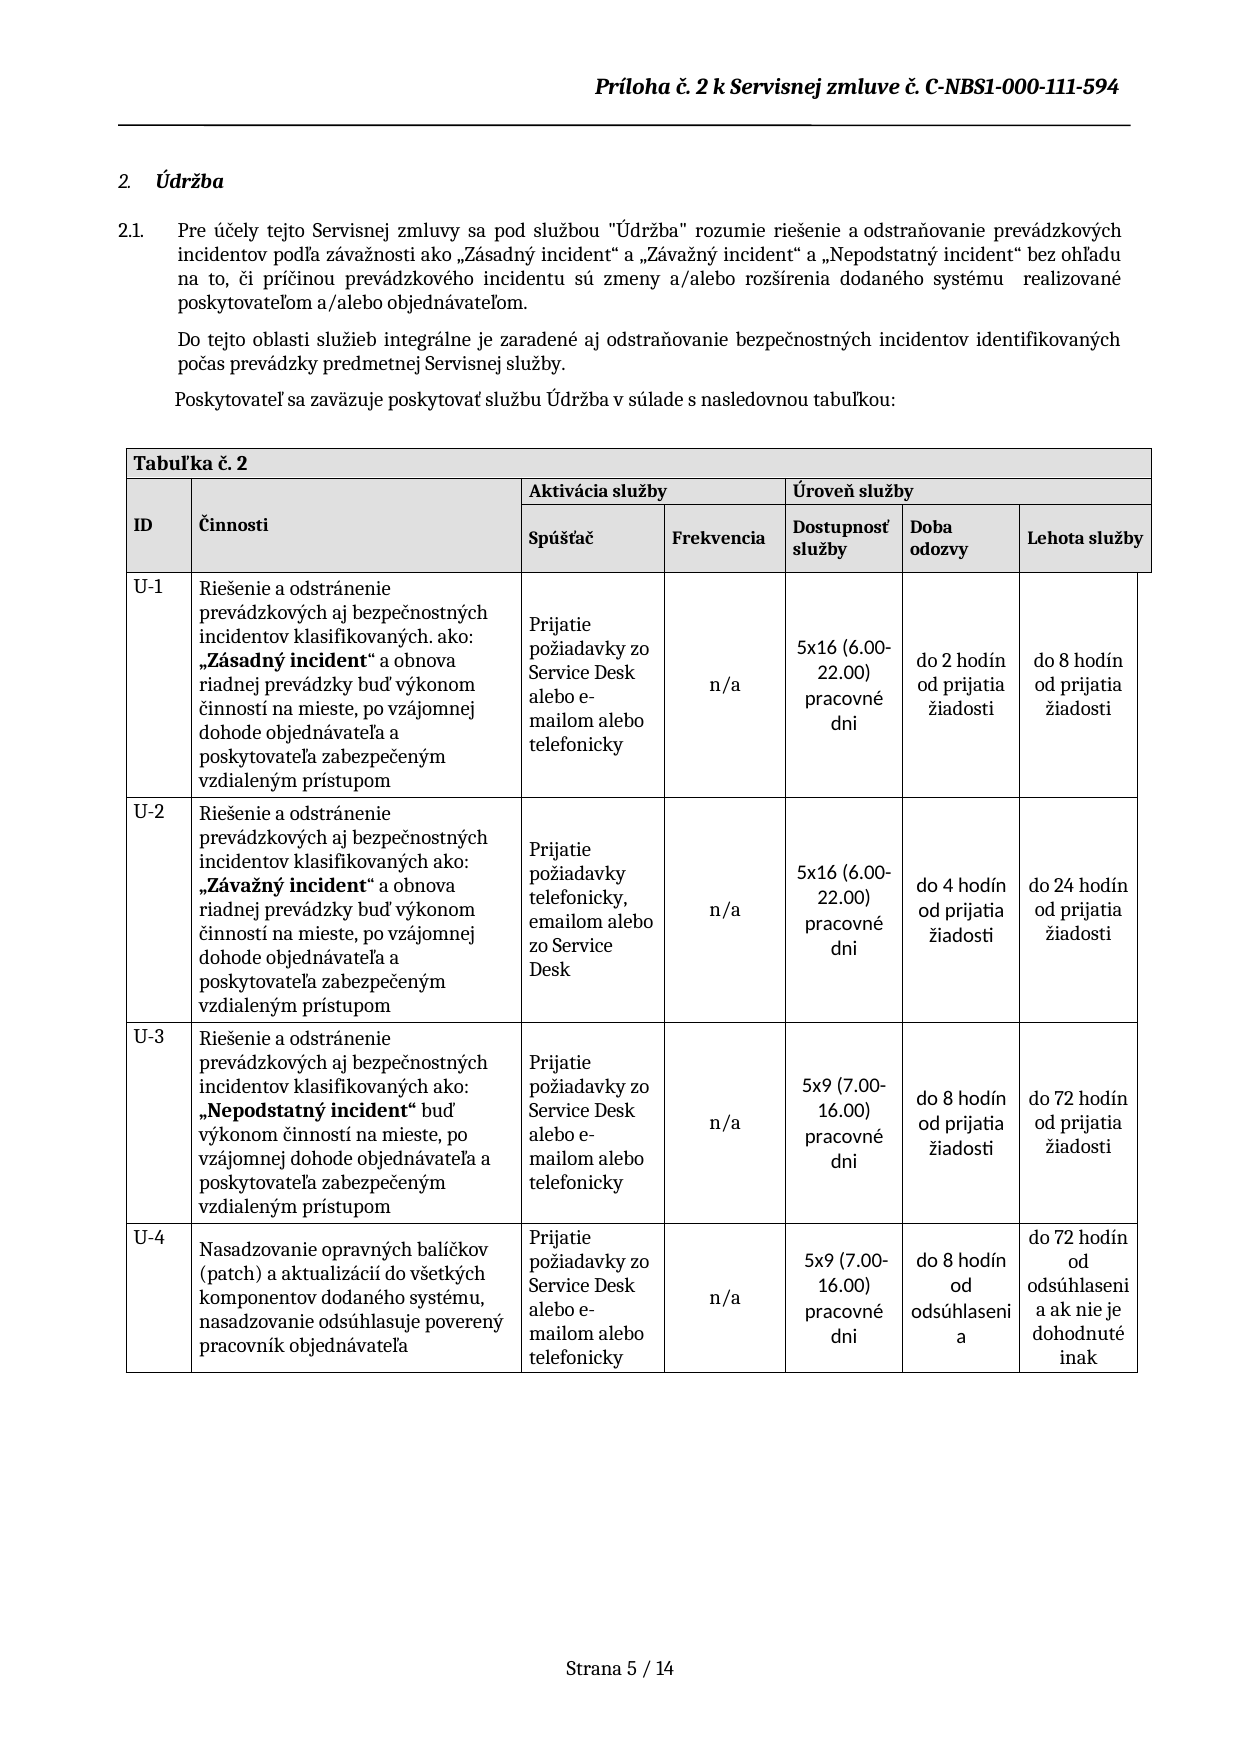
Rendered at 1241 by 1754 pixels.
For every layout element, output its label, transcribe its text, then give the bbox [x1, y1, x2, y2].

table_cell 5x9 (7.00-16.00) pracovné dni [786, 1023, 902, 1223]
list Pre účely tejto Servisnej zmluvy sa pod službou "Údržba" rozumie riešenie a odstraňovanie prevádzkových incidentov podľa závažnosti ako „Zásadný incident“ a „Závažný incident“ a „Nepodstatný incident“ bez ohľadu na to, či príčinou prevádzkového incidentu sú zmeny a/alebo rozšírenia dodaného systému realizované poskytovateľom a/alebo objednávateľom. [118, 219, 1122, 315]
table_cell do 4 hodín od prijatia žiadosti [903, 798, 1019, 1022]
table_header Tabuľka č. 2 [127, 449, 1151, 477]
table_cell do 8 hodín od prijatia žiadosti [1020, 573, 1137, 797]
text Poskytovateľ sa zaväzuje poskytovať službu Údržba v súlade s nasledovnou tabuľkou: [174, 388, 1122, 412]
table_cell n/a [665, 798, 785, 1022]
table_cell U-4 [127, 1224, 191, 1372]
table_cell U-1 [127, 573, 191, 797]
table_cell Doba odozvy [903, 505, 1019, 572]
table_cell do 8 hodín od odsúhlasenia [903, 1224, 1019, 1372]
table_cell Úroveň služby [786, 479, 1151, 504]
table_cell Riešenie a odstránenie prevádzkových aj bezpečnostných incidentov klasifikovaných ako: „Závažný incident“ a obnova riadnej prevádzky buď výkonom činností na mieste, po vzájomnej dohode objednávateľa a poskytovateľa zabezpečeným vzdialeným prístupom [192, 798, 521, 1022]
text Do tejto oblasti služieb integrálne je zaradené aj odstraňovanie bezpečnostných incidentov identifikovaných počas prevádzky predmetnej Servisnej služby. [177, 327, 1122, 375]
table_cell U-2 [127, 798, 191, 1022]
table_cell do 8 hodín od prijatia žiadosti [903, 1023, 1019, 1223]
table_cell Aktivácia služby [522, 479, 785, 504]
list Údržba [118, 170, 1122, 194]
table_cell Dostupnosť služby [786, 505, 902, 572]
table_cell U-3 [127, 1023, 191, 1223]
table_cell 5x9 (7.00-16.00) pracovné dni [786, 1224, 902, 1372]
table_cell 5x16 (6.00-22.00) pracovné dni [786, 573, 902, 797]
table_cell Spúšťač [522, 505, 664, 572]
table_cell Riešenie a odstránenie prevádzkových aj bezpečnostných incidentov klasifikovaných ako: „Nepodstatný incident“ buď výkonom činností na mieste, po vzájomnej dohode objednávateľa a poskytovateľa zabezpečeným vzdialeným prístupom [192, 1023, 521, 1223]
table_cell do 72 hodín od odsúhlasenia ak nie je dohodnuté inak [1020, 1224, 1137, 1372]
table_cell do 24 hodín od prijatia žiadosti [1020, 798, 1137, 1022]
table_cell do 72 hodín od prijatia žiadosti [1020, 1023, 1137, 1223]
table_cell Prijatie požiadavky zo Service Desk alebo e-mailom alebo telefonicky [522, 1023, 664, 1223]
table_cell Prijatie požiadavky telefonicky, emailom alebo zo Service Desk [522, 798, 664, 1022]
table_cell n/a [665, 573, 785, 797]
table_cell Lehota služby [1020, 505, 1151, 572]
table_cell Prijatie požiadavky zo Service Desk alebo e-mailom alebo telefonicky [522, 1224, 664, 1372]
table_cell 5x16 (6.00-22.00) pracovné dni [786, 798, 902, 1022]
table_cell ID [127, 479, 191, 572]
table_cell n/a [665, 1023, 785, 1223]
table_cell do 2 hodín od prijatia žiadosti [903, 573, 1019, 797]
table_cell Činnosti [192, 479, 521, 572]
table_cell Frekvencia [665, 505, 785, 572]
table_cell Prijatie požiadavky zo Service Desk alebo e-mailom alebo telefonicky [522, 573, 664, 797]
table_cell Nasadzovanie opravných balíčkov (patch) a aktualizácií do všetkých komponentov dodaného systému, nasadzovanie odsúhlasuje poverený pracovník objednávateľa [192, 1224, 521, 1372]
table_cell n/a [665, 1224, 785, 1372]
table_cell Riešenie a odstránenie prevádzkových aj bezpečnostných incidentov klasifikovaných. ako: „Zásadný incident“ a obnova riadnej prevádzky buď výkonom činností na mieste, po vzájomnej dohode objednávateľa a poskytovateľa zabezpečeným vzdialeným prístupom [192, 573, 521, 797]
